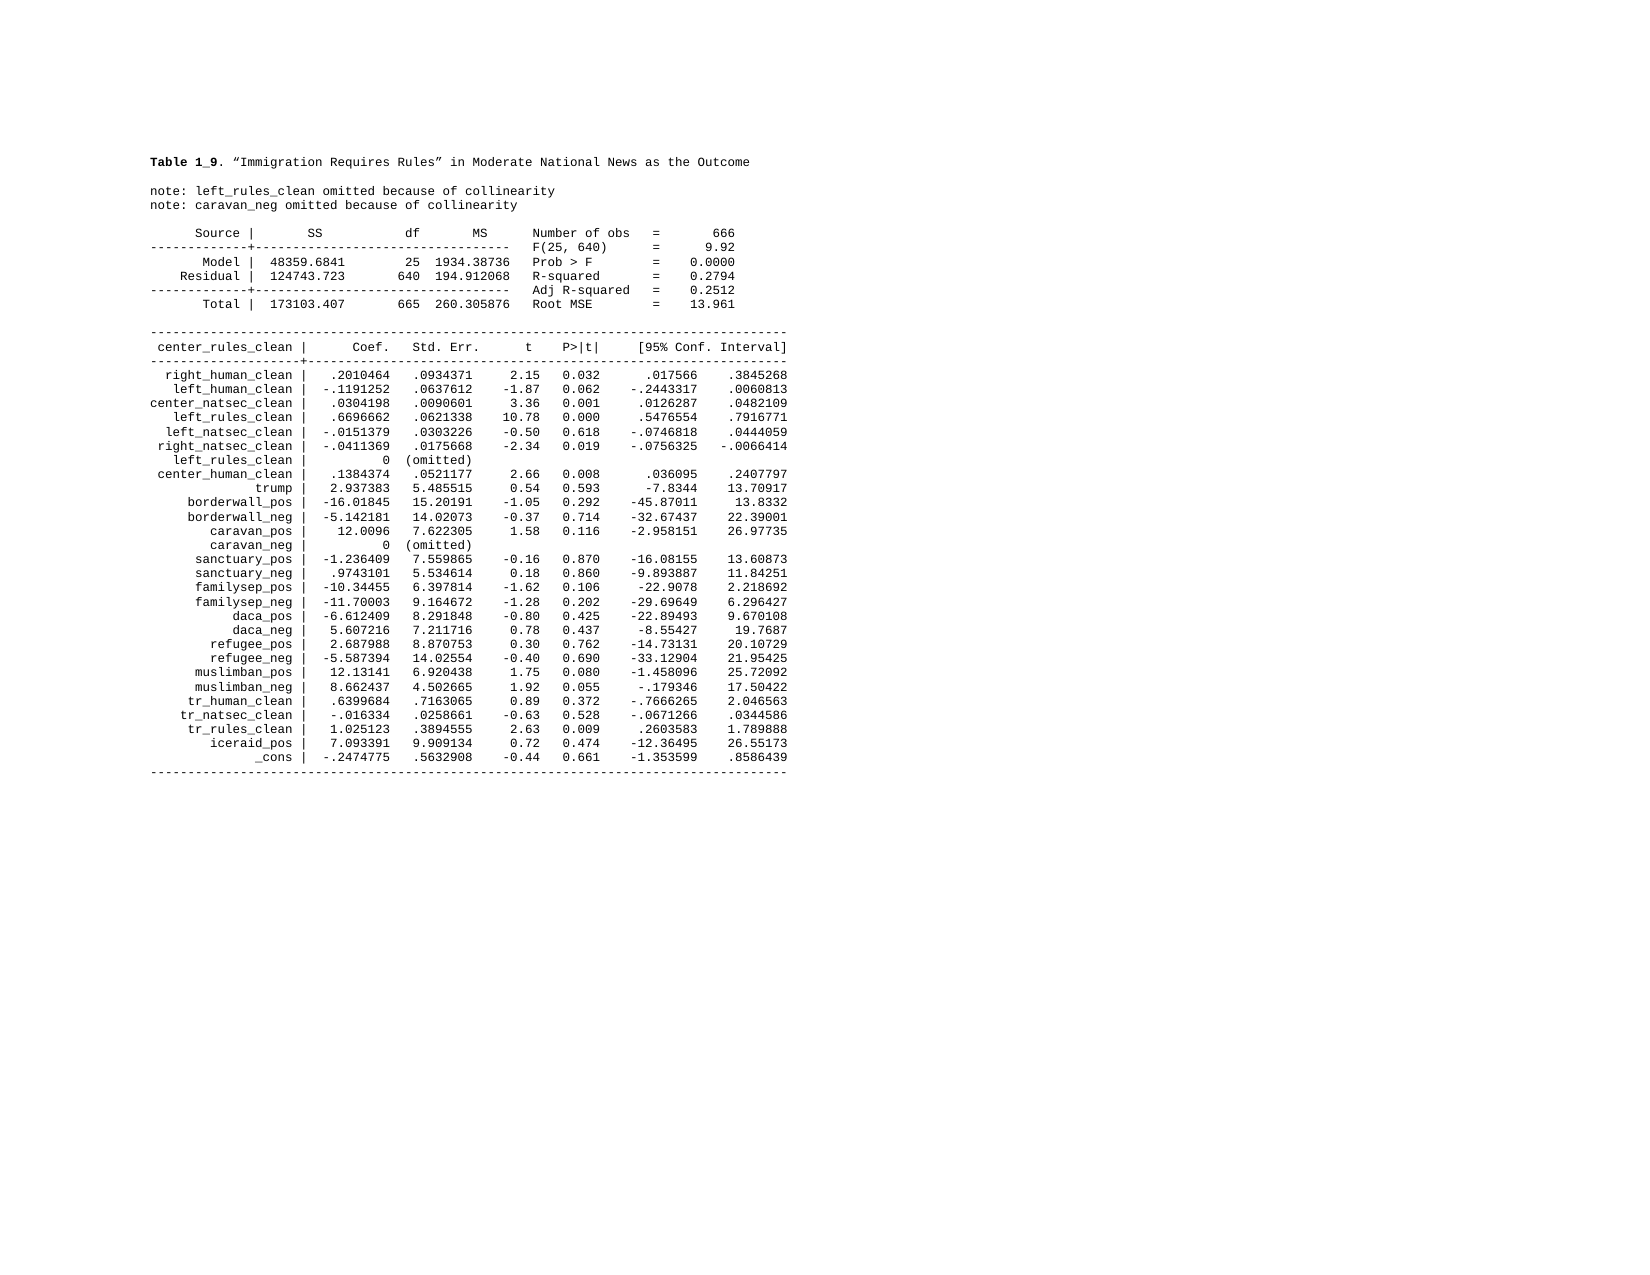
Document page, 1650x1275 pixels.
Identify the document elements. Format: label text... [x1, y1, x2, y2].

text -------------+---------------------------------- Adj R-squared = 0.2512 [150, 284, 1500, 298]
text note: caravan_neg omitted because of collinearity [150, 199, 1500, 213]
text ------------------------------------------------------------------------------------- [150, 326, 1500, 341]
text muslimban_neg | 8.662437 4.502665 1.92 0.055 -.179346 17.50422 [150, 681, 1500, 695]
text muslimban_pos | 12.13141 6.920438 1.75 0.080 -1.458096 25.72092 [150, 666, 1500, 681]
text iceraid_pos | 7.093391 9.909134 0.72 0.474 -12.36495 26.55173 [150, 737, 1500, 751]
text sanctuary_neg | .9743101 5.534614 0.18 0.860 -9.893887 11.84251 [150, 567, 1500, 581]
text sanctuary_pos | -1.236409 7.559865 -0.16 0.870 -16.08155 13.60873 [150, 553, 1500, 567]
text right_human_clean | .2010464 .0934371 2.15 0.032 .017566 .3845268 [150, 369, 1500, 383]
text Source | SS df MS Number of obs = 666 [150, 227, 1500, 241]
text familysep_neg | -11.70003 9.164672 -1.28 0.202 -29.69649 6.296427 [150, 596, 1500, 610]
text left_rules_clean | .6696662 .0621338 10.78 0.000 .5476554 .7916771 [150, 411, 1500, 426]
text caravan_pos | 12.0096 7.622305 1.58 0.116 -2.958151 26.97735 [150, 525, 1500, 539]
text borderwall_neg | -5.142181 14.02073 -0.37 0.714 -32.67437 22.39001 [150, 511, 1500, 525]
text caravan_neg | 0 (omitted) [150, 539, 1500, 553]
text tr_natsec_clean | -.016334 .0258661 -0.63 0.528 -.0671266 .0344586 [150, 709, 1500, 723]
text daca_pos | -6.612409 8.291848 -0.80 0.425 -22.89493 9.670108 [150, 610, 1500, 624]
text center_human_clean | .1384374 .0521177 2.66 0.008 .036095 .2407797 [150, 468, 1500, 482]
text right_natsec_clean | -.0411369 .0175668 -2.34 0.019 -.0756325 -.0066414 [150, 440, 1500, 454]
text center_rules_clean | Coef. Std. Err. t P>|t| [95% Conf. Interval] [150, 341, 1500, 355]
text ------------------------------------------------------------------------------------- [150, 766, 1500, 780]
text refugee_pos | 2.687988 8.870753 0.30 0.762 -14.73131 20.10729 [150, 638, 1500, 652]
text left_natsec_clean | -.0151379 .0303226 -0.50 0.618 -.0746818 .0444059 [150, 426, 1500, 440]
text tr_rules_clean | 1.025123 .3894555 2.63 0.009 .2603583 1.789888 [150, 723, 1500, 737]
text --------------------+---------------------------------------------------------------- [150, 355, 1500, 369]
text _cons | -.2474775 .5632908 -0.44 0.661 -1.353599 .8586439 [150, 751, 1500, 766]
text borderwall_pos | -16.01845 15.20191 -1.05 0.292 -45.87011 13.8332 [150, 496, 1500, 511]
text familysep_pos | -10.34455 6.397814 -1.62 0.106 -22.9078 2.218692 [150, 581, 1500, 596]
text Total | 173103.407 665 260.305876 Root MSE = 13.961 [150, 298, 1500, 312]
text left_rules_clean | 0 (omitted) [150, 454, 1500, 468]
text Residual | 124743.723 640 194.912068 R-squared = 0.2794 [150, 270, 1500, 284]
text Model | 48359.6841 25 1934.38736 Prob > F = 0.0000 [150, 256, 1500, 270]
text center_natsec_clean | .0304198 .0090601 3.36 0.001 .0126287 .0482109 [150, 397, 1500, 411]
text daca_neg | 5.607216 7.211716 0.78 0.437 -8.55427 19.7687 [150, 624, 1500, 638]
text note: left_rules_clean omitted because of collinearity [150, 185, 1500, 199]
text refugee_neg | -5.587394 14.02554 -0.40 0.690 -33.12904 21.95425 [150, 652, 1500, 666]
text -------------+---------------------------------- F(25, 640) = 9.92 [150, 241, 1500, 256]
text trump | 2.937383 5.485515 0.54 0.593 -7.8344 13.70917 [150, 482, 1500, 496]
text Table 1_9. “Immigration Requires Rules” in Moderate National News as the Outcome [150, 156, 1500, 171]
text tr_human_clean | .6399684 .7163065 0.89 0.372 -.7666265 2.046563 [150, 695, 1500, 709]
text left_human_clean | -.1191252 .0637612 -1.87 0.062 -.2443317 .0060813 [150, 383, 1500, 397]
